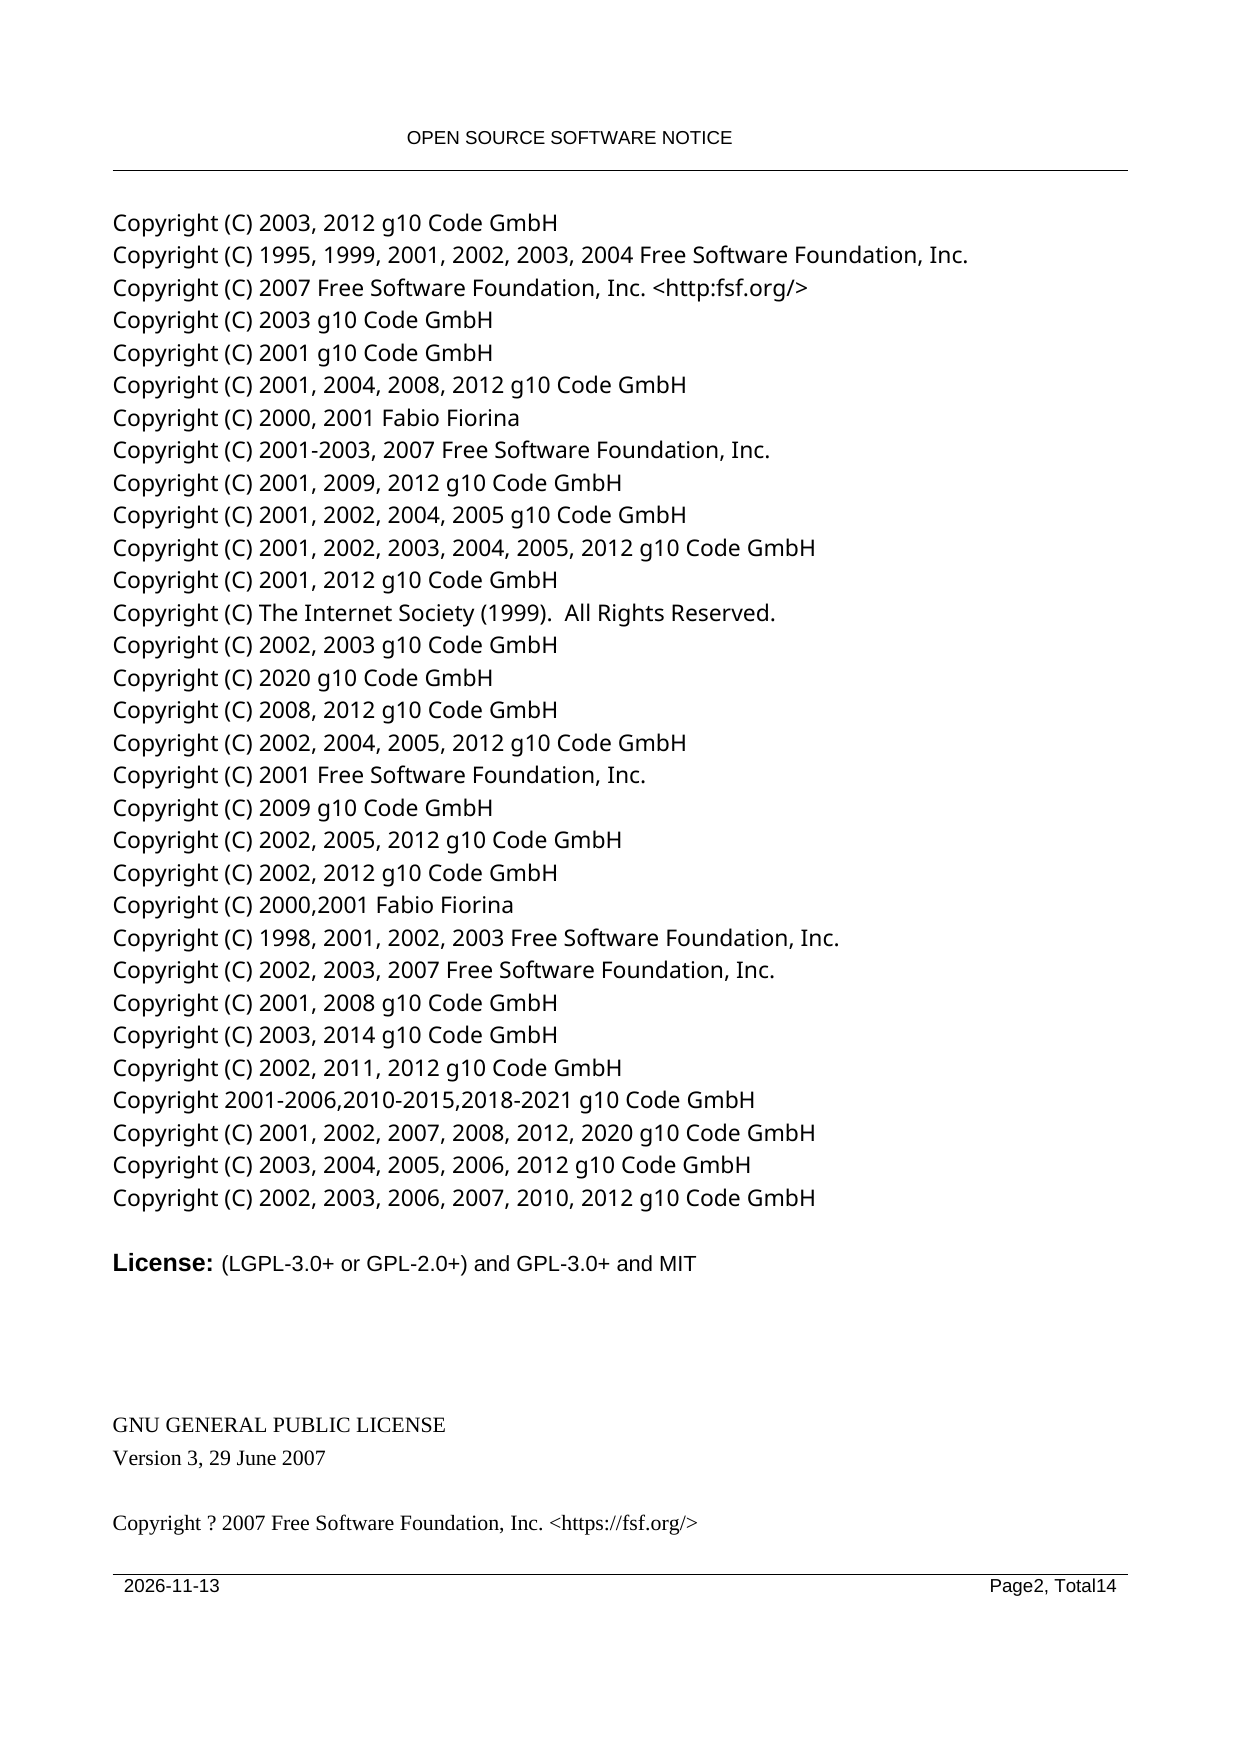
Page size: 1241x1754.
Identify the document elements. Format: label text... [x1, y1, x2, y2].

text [112, 206, 1128, 1246]
text License: (LGPL-3.0+ or GPL-2.0+) and GPL-3.0+ and MIT [112, 1246, 1128, 1279]
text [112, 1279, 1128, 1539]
